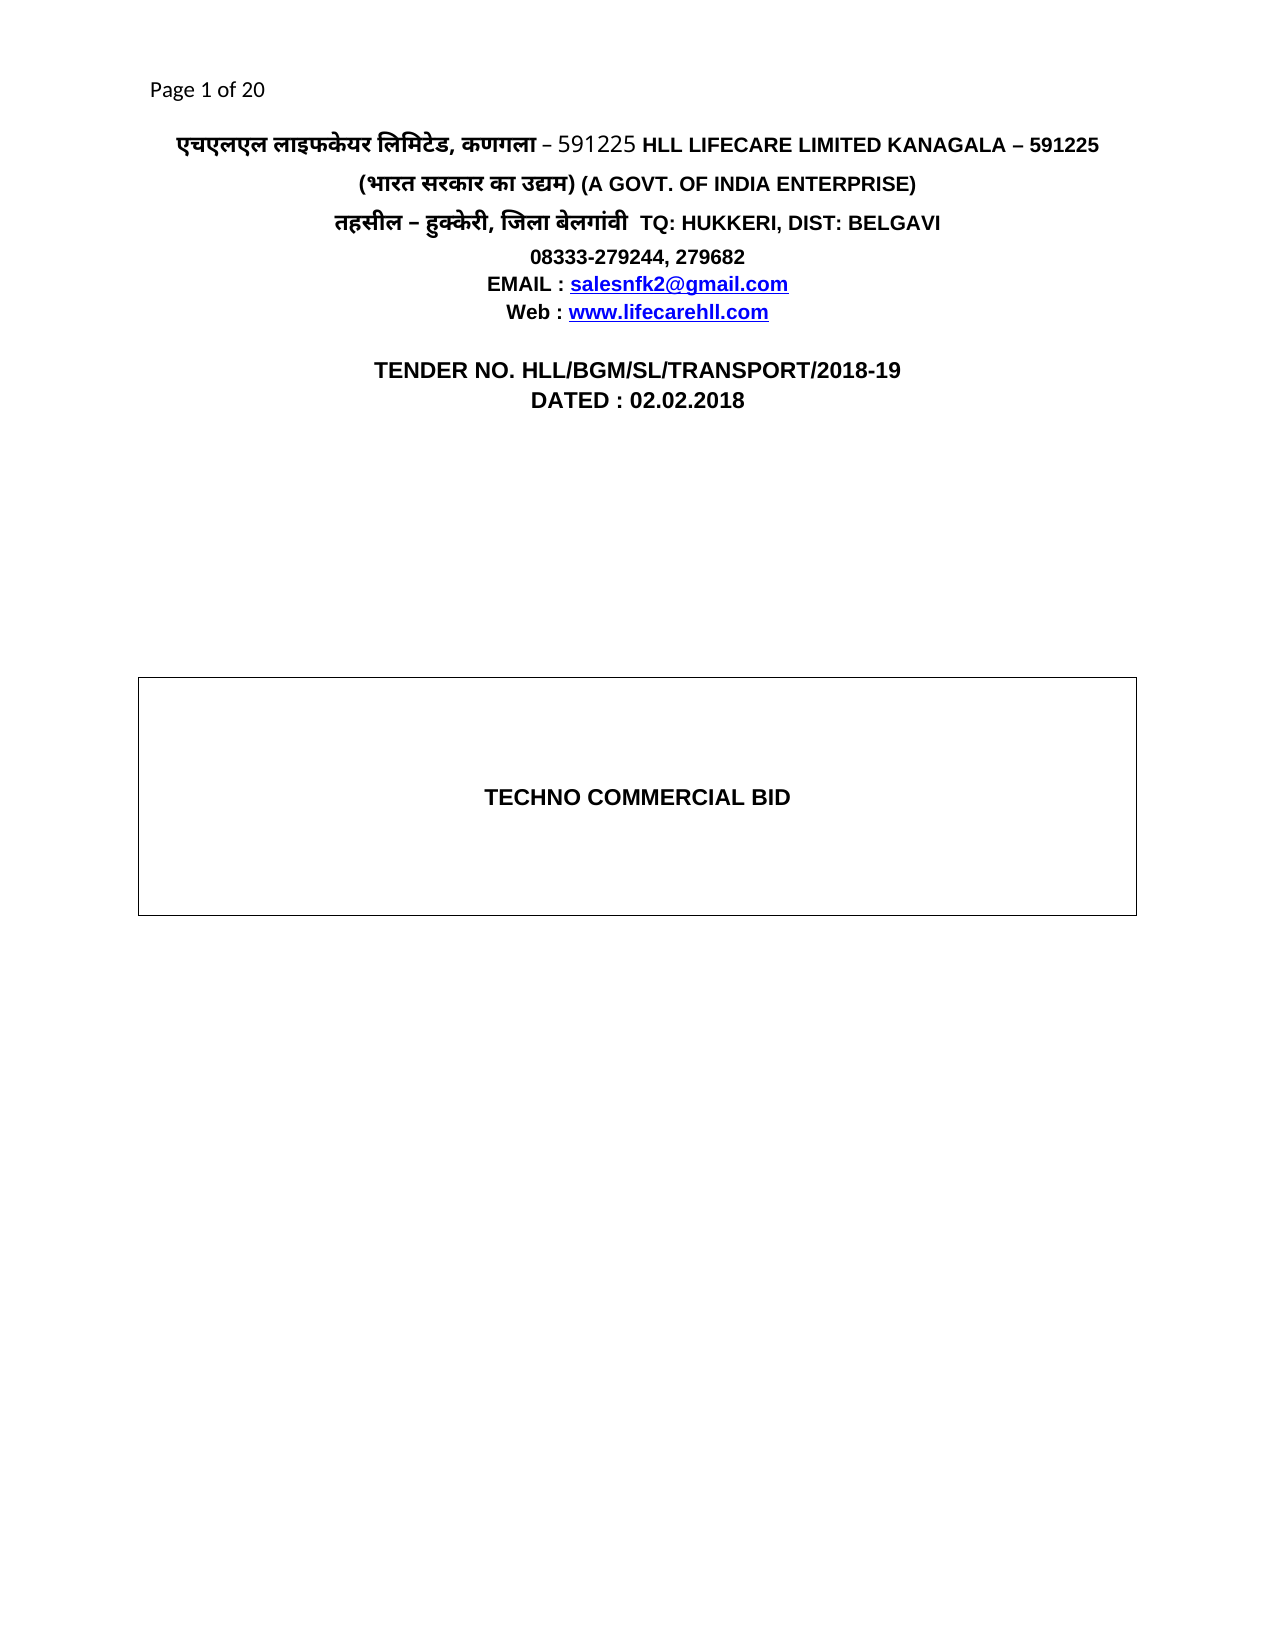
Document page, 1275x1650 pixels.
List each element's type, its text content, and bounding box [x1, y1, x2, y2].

table_header TECHNO COMMERCIAL BID [139, 678, 1136, 915]
